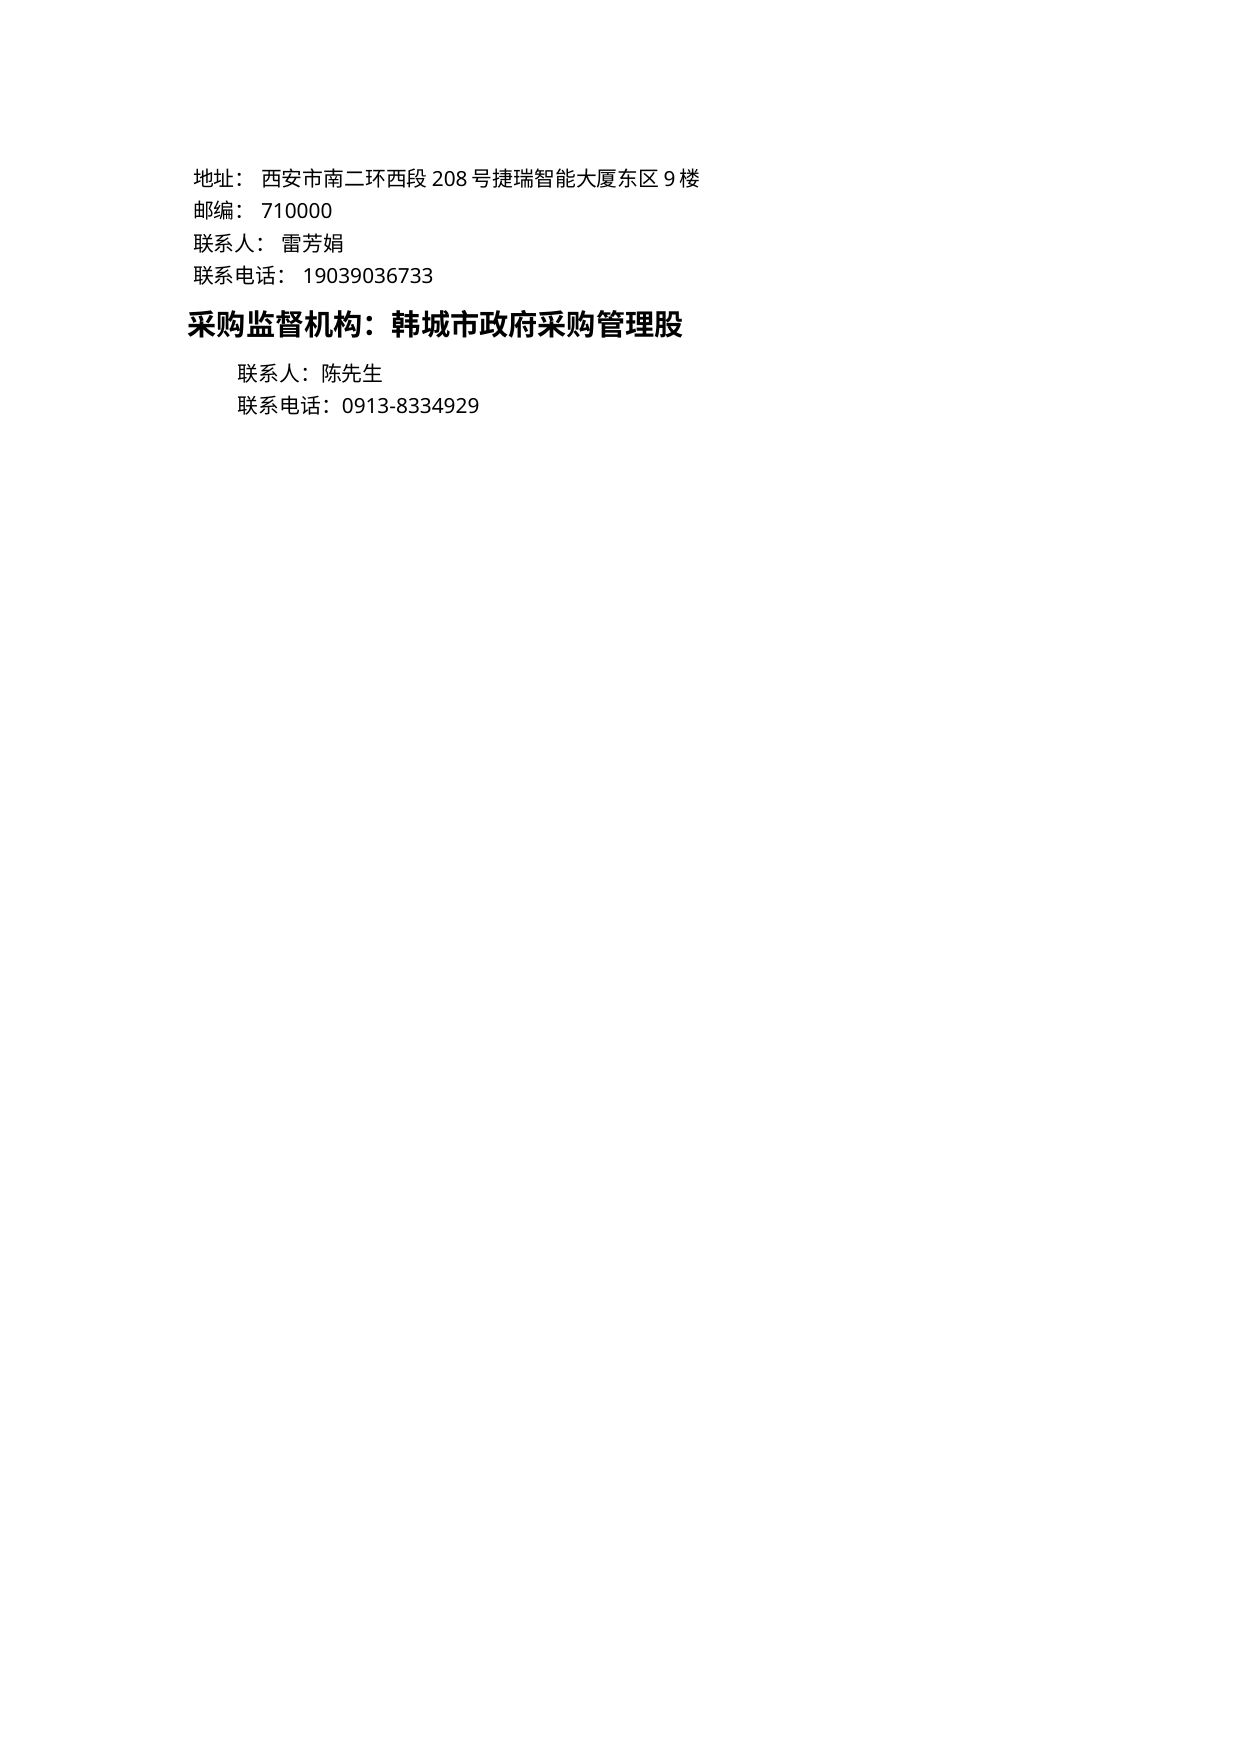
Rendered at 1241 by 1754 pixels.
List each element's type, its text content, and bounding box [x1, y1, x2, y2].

text 地址： 西安市南二环西段208号捷瑞智能大厦东区9楼 [187, 162, 1053, 194]
text 邮编： 710000 [187, 194, 1053, 227]
text 联系电话： 19039036733 [187, 259, 1053, 292]
text 联系人：陈先生 [187, 357, 1053, 389]
text 联系电话：0913-8334929 [187, 389, 1053, 422]
text 联系人： 雷芳娟 [187, 227, 1053, 259]
text 采购监督机构：韩城市政府采购管理股 [187, 292, 1053, 357]
